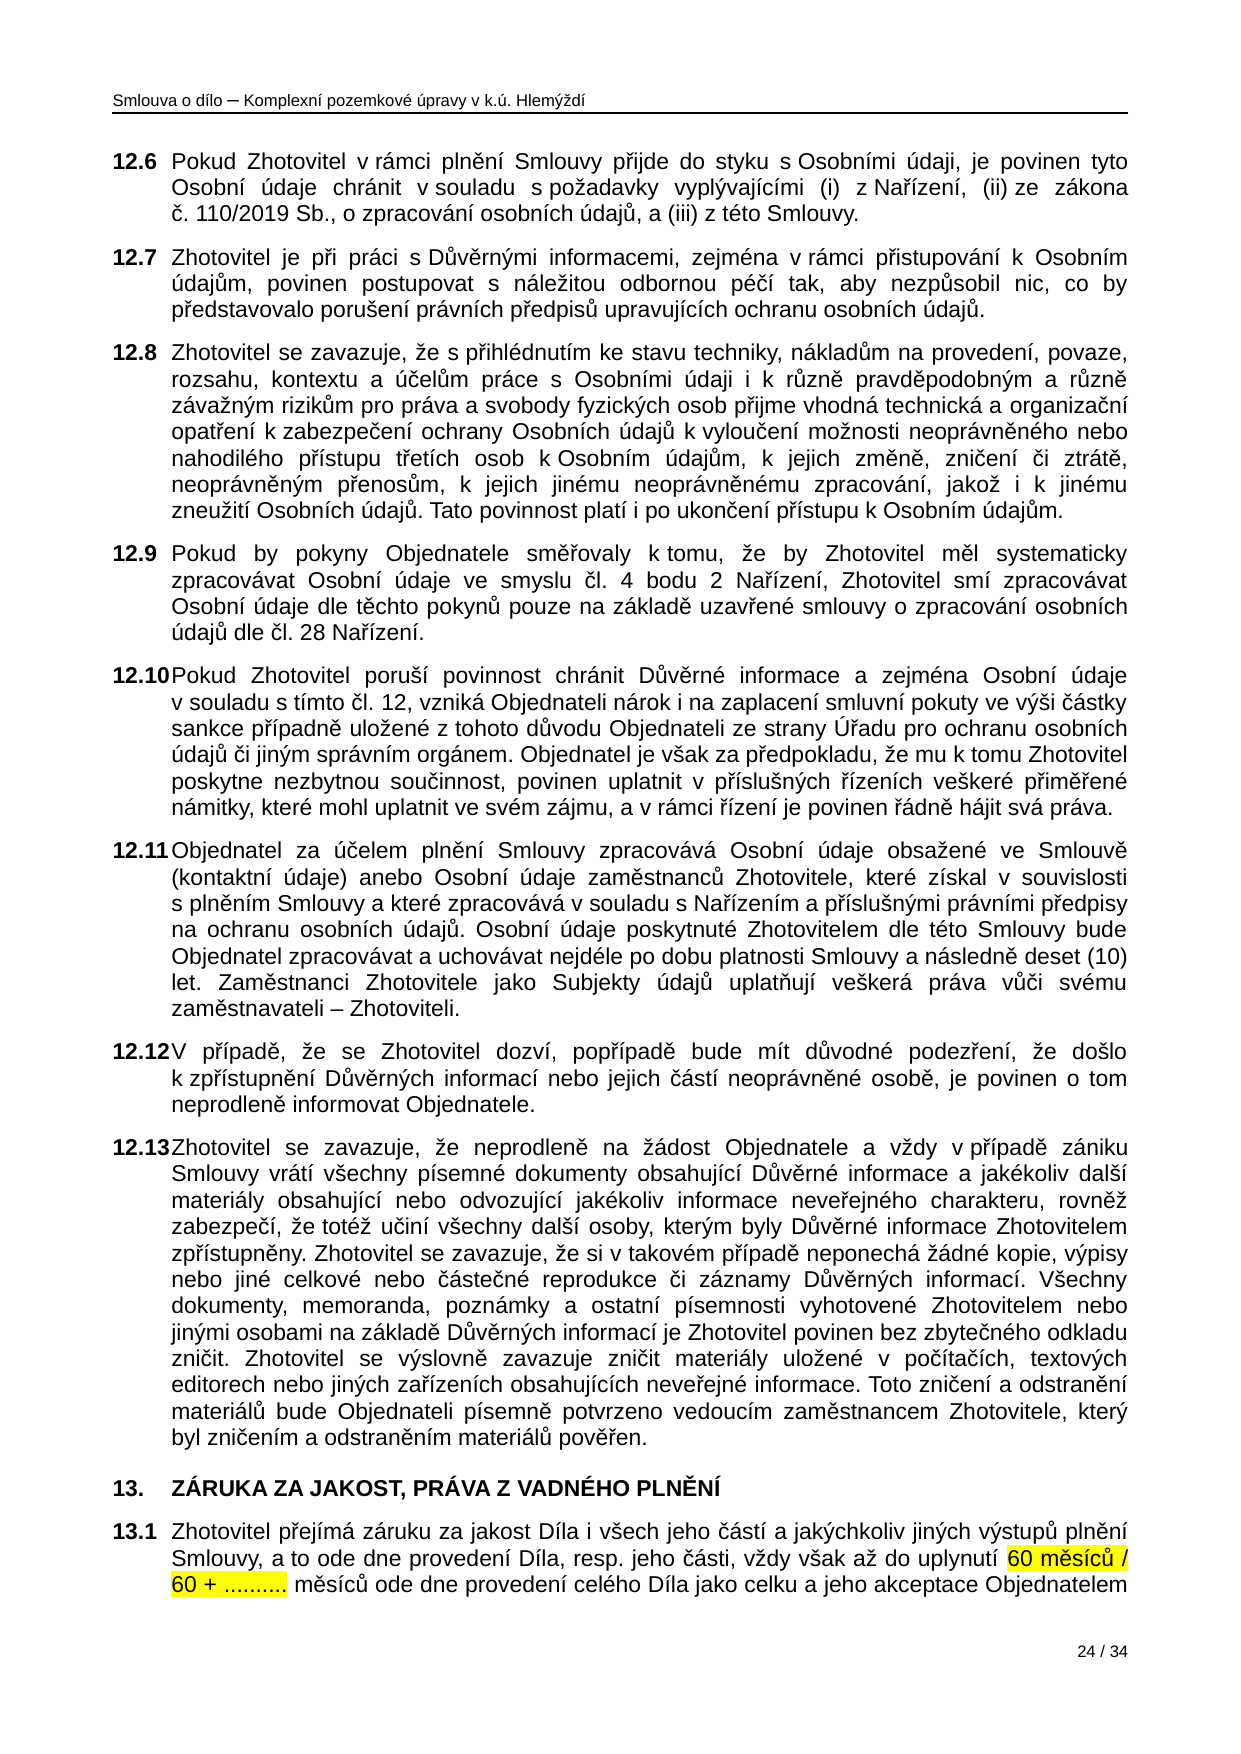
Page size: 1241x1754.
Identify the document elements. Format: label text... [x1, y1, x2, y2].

text Záruka za jakost, práva z vadného plnění [112, 1475, 1128, 1502]
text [112, 1518, 1128, 1597]
text Pokud Zhotovitel v rámci plnění Smlouvy přijde do styku s Osobními údaji, je povinen tyto Osobní údaje chránit v souladu s požadavky vyplývajícími (i) z Nařízení, (ii) ze zákona č. 110/2019 Sb., o zpracování osobních údajů, a (iii) z této Smlouvy. [112, 148, 1128, 227]
text V případě, že se Zhotovitel dozví, popřípadě bude mít důvodné podezření, že došlo k zpřístupnění Důvěrných informací nebo jejich částí neoprávněné osobě, je povinen o tom neprodleně informovat Objednatele. [112, 1038, 1128, 1117]
text Zhotovitel se zavazuje, že s přihlédnutím ke stavu techniky, nákladům na provedení, povaze, rozsahu, kontextu a účelům práce s Osobními údaji i k různě pravděpodobným a různě závažným rizikům pro práva a svobody fyzických osob přijme vhodná technická a organizační opatření k zabezpečení ochrany Osobních údajů k vyloučení možnosti neoprávněného nebo nahodilého přístupu třetích osob k Osobním údajům, k jejich změně, zničení či ztrátě, neoprávněným přenosům, k jejich jinému neoprávněnému zpracování, jakož i k jinému zneužití Osobních údajů. Tato povinnost platí i po ukončení přístupu k Osobním údajům. [112, 339, 1128, 524]
text Pokud Zhotovitel poruší povinnost chránit Důvěrné informace a zejména Osobní údaje v souladu s tímto čl. 12, vzniká Objednateli nárok i na zaplacení smluvní pokuty ve výši částky sankce případně uložené z tohoto důvodu Objednateli ze strany Úřadu pro ochranu osobních údajů či jiným správním orgánem. Objednatel je však za předpokladu, že mu k tomu Zhotovitel poskytne nezbytnou součinnost, povinen uplatnit v příslušných řízeních veškeré přiměřené námitky, které mohl uplatnit ve svém zájmu, a v rámci řízení je povinen řádně hájit svá práva. [112, 662, 1128, 821]
text Zhotovitel se zavazuje, že neprodleně na žádost Objednatele a vždy v případě zániku Smlouvy vrátí všechny písemné dokumenty obsahující Důvěrné informace a jakékoliv další materiály obsahující nebo odvozující jakékoliv informace neveřejného charakteru, rovněž zabezpečí, že totéž učiní všechny další osoby, kterým byly Důvěrné informace Zhotovitelem zpřístupněny. Zhotovitel se zavazuje, že si v takovém případě neponechá žádné kopie, výpisy nebo jiné celkové nebo částečné reprodukce či záznamy Důvěrných informací. Všechny dokumenty, memoranda, poznámky a ostatní písemnosti vyhotovené Zhotovitelem nebo jinými osobami na základě Důvěrných informací je Zhotovitel povinen bez zbytečného odkladu zničit. Zhotovitel se výslovně zavazuje zničit materiály uložené v počítačích, textových editorech nebo jiných zařízeních obsahujících neveřejné informace. Toto zničení a odstranění materiálů bude Objednateli písemně potvrzeno vedoucím zaměstnancem Zhotovitele, který byl zničením a odstraněním materiálů pověřen. [112, 1134, 1128, 1450]
text Pokud by pokyny Objednatele směřovaly k tomu, že by Zhotovitel měl systematicky zpracovávat Osobní údaje ve smyslu čl. 4 bodu 2 Nařízení, Zhotovitel smí zpracovávat Osobní údaje dle těchto pokynů pouze na základě uzavřené smlouvy o zpracování osobních údajů dle čl. 28 Nařízení. [112, 540, 1128, 646]
text Zhotovitel je při práci s Důvěrnými informacemi, zejména v rámci přistupování k Osobním údajům, povinen postupovat s náležitou odbornou péčí tak, aby nezpůsobil nic, co by představovalo porušení právních předpisů upravujících ochranu osobních údajů. [112, 243, 1128, 322]
text Objednatel za účelem plnění Smlouvy zpracovává Osobní údaje obsažené ve Smlouvě (kontaktní údaje) anebo Osobní údaje zaměstnanců Zhotovitele, které získal v souvislosti s plněním Smlouvy a které zpracovává v souladu s Nařízením a příslušnými právními předpisy na ochranu osobních údajů. Osobní údaje poskytnuté Zhotovitelem dle této Smlouvy bude Objednatel zpracovávat a uchovávat nejdéle po dobu platnosti Smlouvy a následně deset (10) let. Zaměstnanci Zhotovitele jako Subjekty údajů uplatňují veškerá práva vůči svému zaměstnavateli – Zhotoviteli. [112, 837, 1128, 1022]
